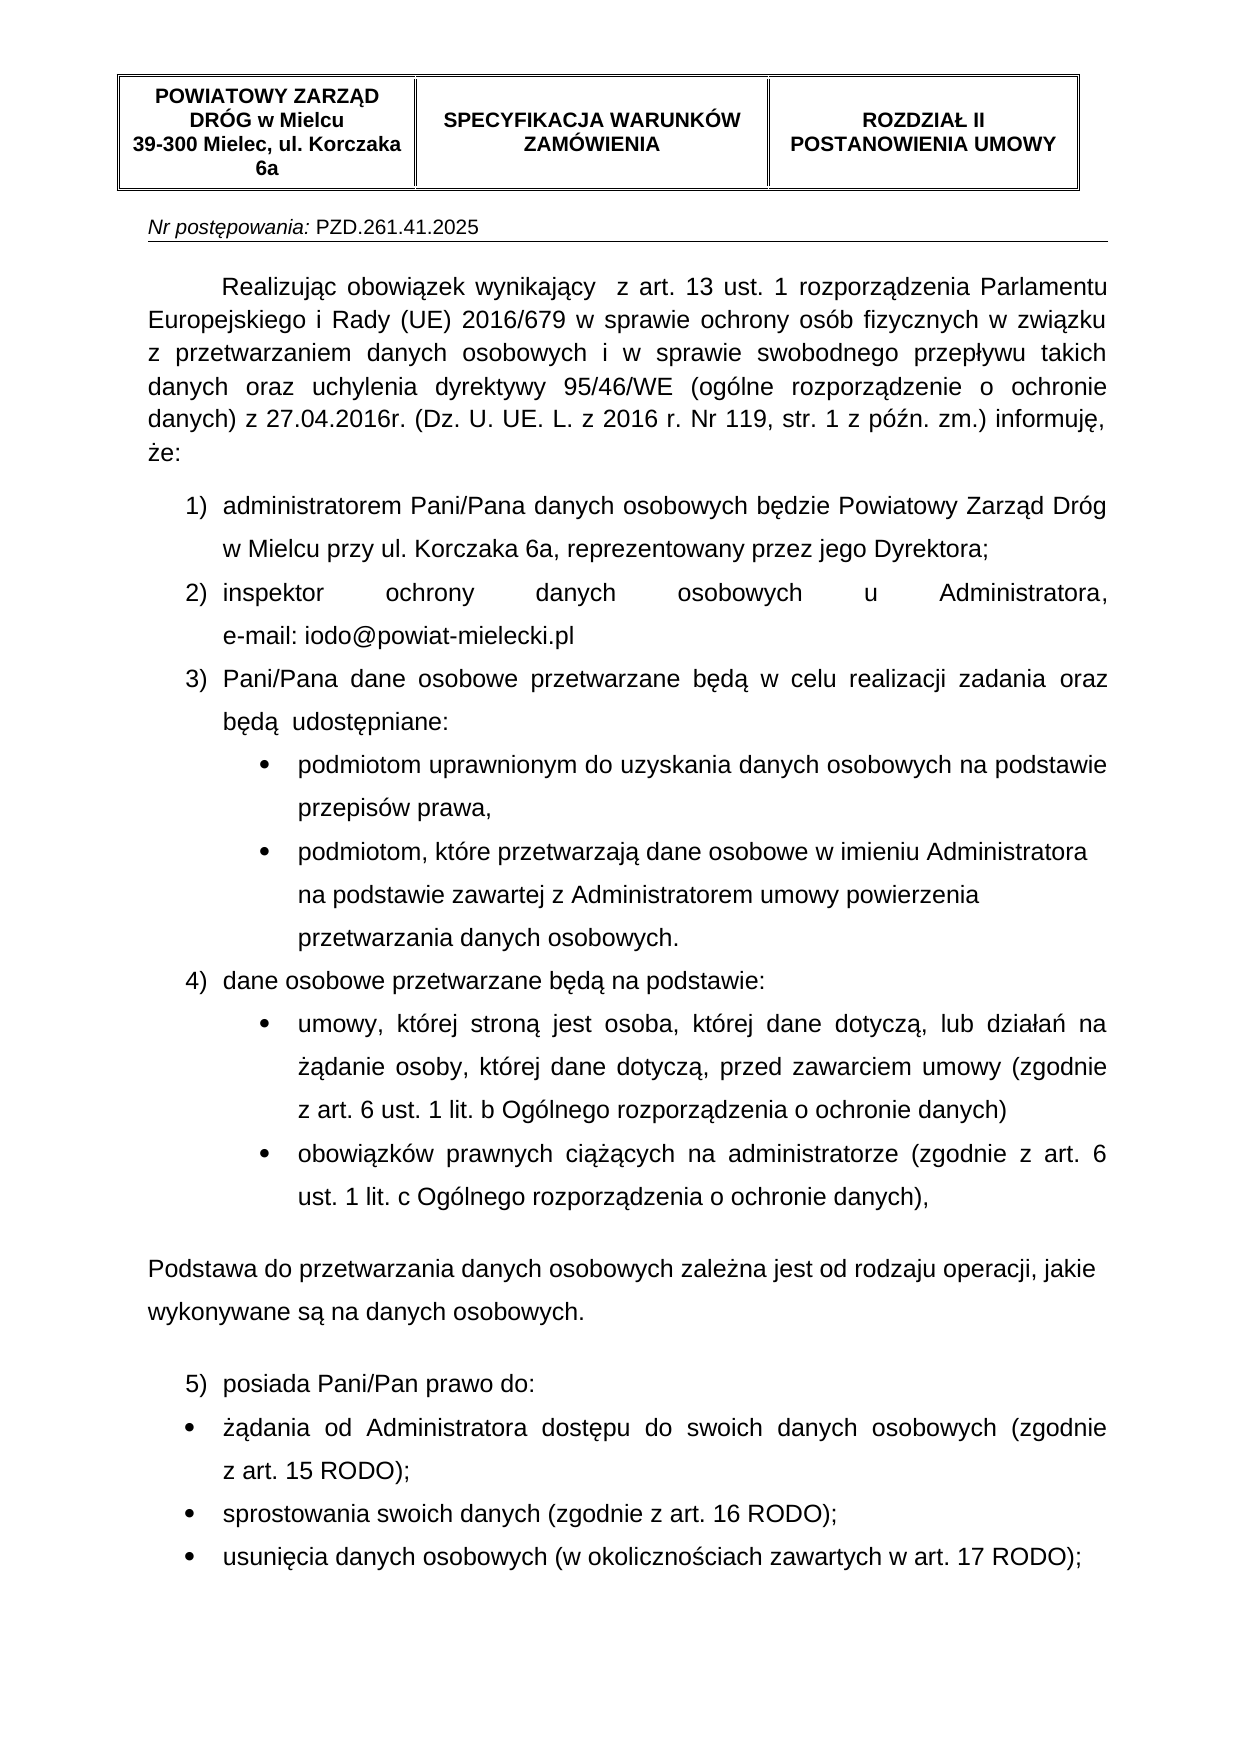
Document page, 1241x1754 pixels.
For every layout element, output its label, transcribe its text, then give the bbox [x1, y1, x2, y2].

list Pani/Pana dane osobowe przetwarzane będą w celu realizacji zadania oraz będą udostępniane: [185, 664, 1108, 736]
list inspektor ochrony danych osobowych u Administratora, e-mail: iodo@powiat-mielecki.pl [185, 578, 1108, 649]
list podmiotom, które przetwarzają dane osobowe w imieniu Administratora na podstawie zawartej z Administratorem umowy powierzenia przetwarzania danych osobowych. [260, 836, 1108, 952]
list dane osobowe przetwarzane będą na podstawie: [185, 966, 1108, 995]
text Realizując obowiązek wynikający z art. 13 ust. 1 rozporządzenia Parlamentu Europejskiego i Rady (UE) 2016/679 w sprawie ochrony osób fizycznych w związku z przetwarzaniem danych osobowych i w sprawie swobodnego przepływu takich danych oraz uchylenia dyrektywy 95/46/WE (ogólne rozporządzenie o ochronie danych) z 27.04.2016r. (Dz. U. UE. L. z 2016 r. Nr 119, str. 1 z późn. zm.) informuję, że: [148, 272, 1108, 466]
list podmiotom uprawnionym do uzyskania danych osobowych na podstawie przepisów prawa, [260, 750, 1108, 822]
list administratorem Pani/Pana danych osobowych będzie Powiatowy Zarząd Dróg w Mielcu przy ul. Korczaka 6a, reprezentowany przez jego Dyrektora; [185, 491, 1108, 563]
list obowiązków prawnych ciążących na administratorze (zgodnie z art. 6 ust. 1 lit. c Ogólnego rozporządzenia o ochronie danych), [260, 1138, 1108, 1211]
list żądania od Administratora dostępu do swoich danych osobowych (zgodnie z art. 15 RODO); [185, 1413, 1108, 1484]
list umowy, której stroną jest osoba, której dane dotyczą, lub działań na żądanie osoby, której dane dotyczą, przed zawarciem umowy (zgodnie z art. 6 ust. 1 lit. b Ogólnego rozporządzenia o ochronie danych) [260, 1009, 1108, 1124]
text Podstawa do przetwarzania danych osobowych zależna jest od rodzaju operacji, jakie wykonywane są na danych osobowych. [148, 1254, 1108, 1326]
list posiada Pani/Pan prawo do: [185, 1369, 1108, 1398]
list sprostowania swoich danych (zgodnie z art. 16 RODO); [185, 1499, 1108, 1528]
list usunięcia danych osobowych (w okolicznościach zawartych w art. 17 RODO); [185, 1542, 1108, 1571]
